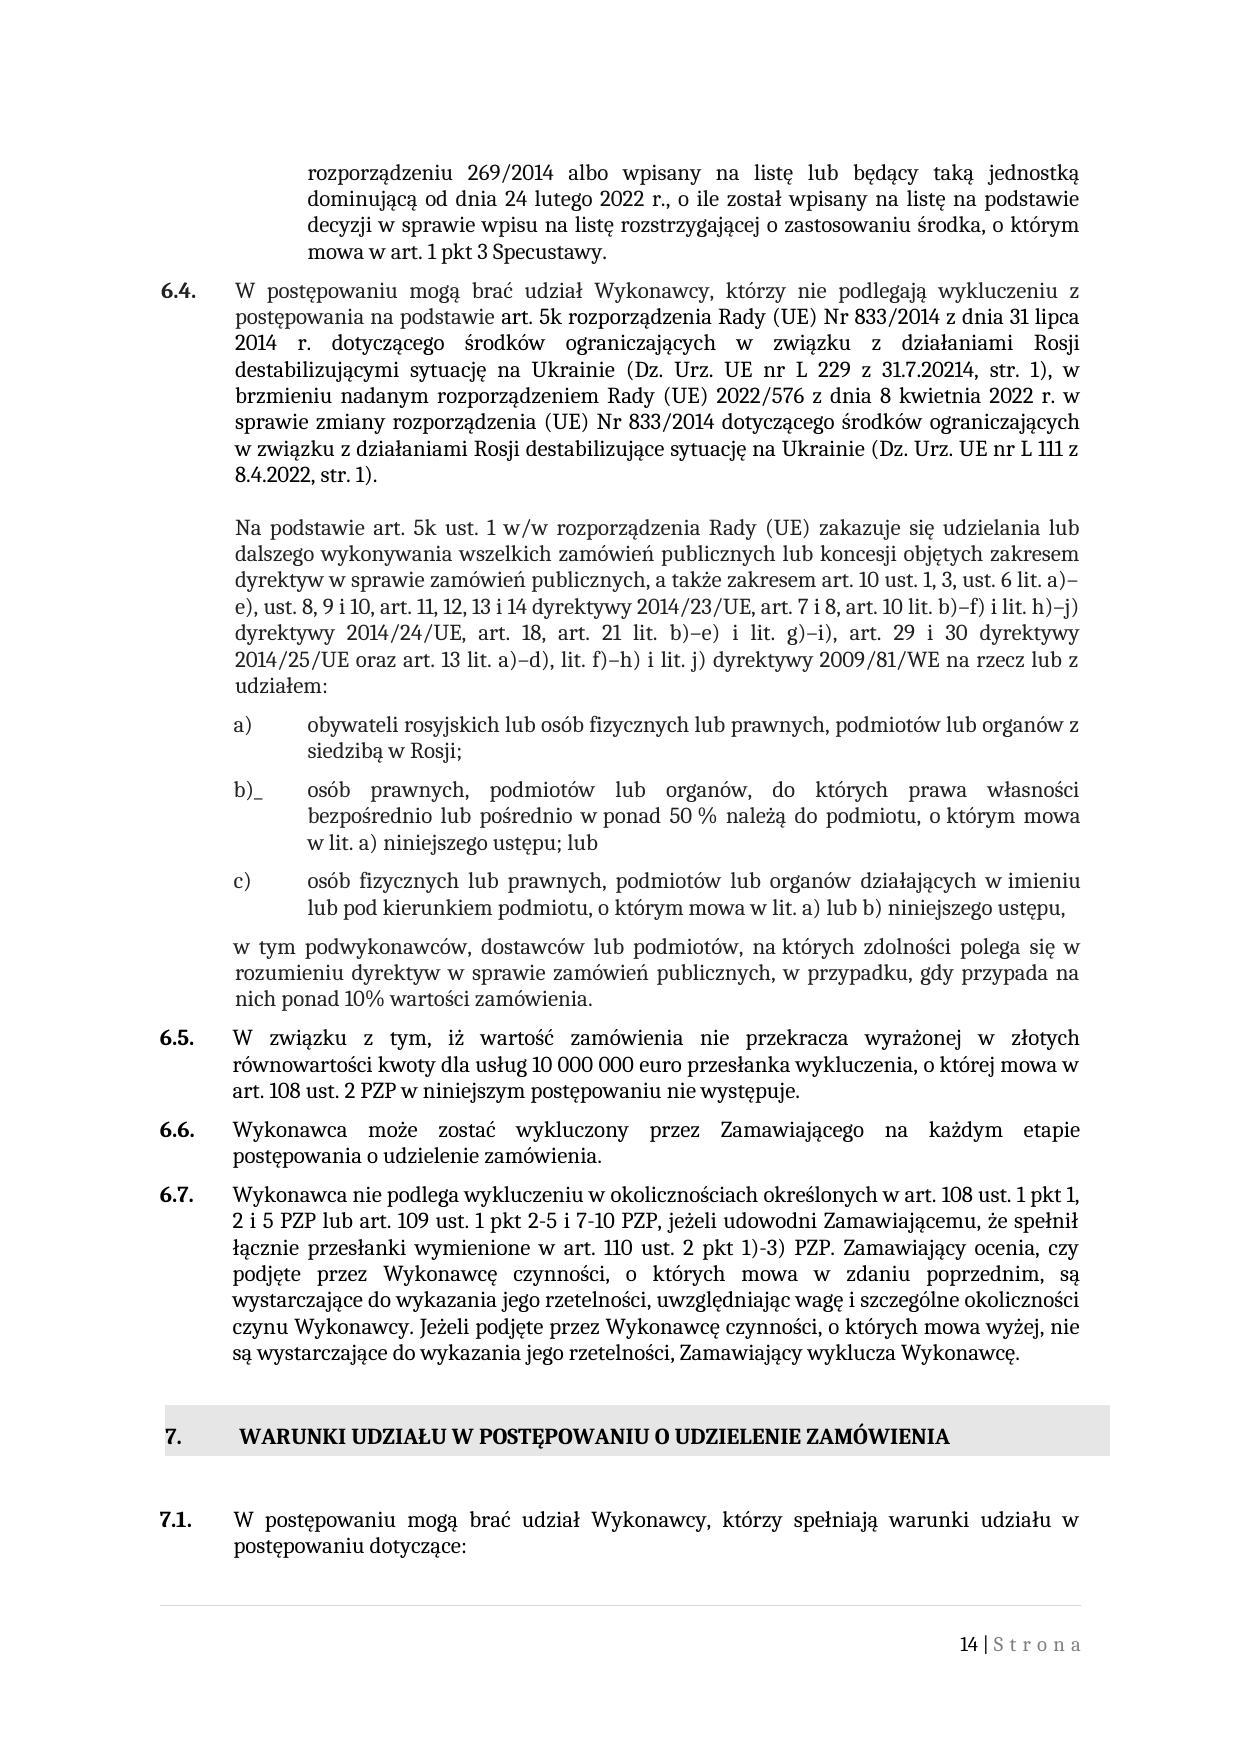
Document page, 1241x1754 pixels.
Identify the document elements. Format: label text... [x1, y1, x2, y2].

text 6.5. W związku z tym, iż wartość zamówienia nie przekracza wyrażonej w złotych równowartości kwoty dla usług 10 000 000 euro przesłanka wykluczenia, o której mowa w art. 108 ust. 2 PZP w niniejszym postępowaniu nie występuje. [159, 1025, 1081, 1104]
text c) osób fizycznych lub prawnych, podmiotów lub organów działających w imieniu lub pod kierunkiem podmiotu, o którym mowa w lit. a) lub b) niniejszego ustępu, [233, 868, 1081, 921]
text 7.1. W postępowaniu mogą brać udział Wykonawcy, którzy spełniają warunki udziału w postępowaniu dotyczące: [159, 1507, 1081, 1559]
table_header 7. WARUNKI UDZIAŁU W POSTĘPOWANIU O UDZIELENIE ZAMÓWIENIA [165, 1405, 1110, 1456]
text b)_ osób prawnych, podmiotów lub organów, do których prawa własności bezpośrednio lub pośrednio w ponad 50 % należą do podmiotu, o którym mowa w lit. a) niniejszego ustępu; lub [233, 777, 1081, 856]
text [233, 159, 1081, 265]
text 6.6. Wykonawca może zostać wykluczony przez Zamawiającego na każdym etapie postępowania o udzielenie zamówienia. [159, 1117, 1081, 1169]
text 6.7. Wykonawca nie podlega wykluczeniu w okolicznościach określonych w art. 108 ust. 1 pkt 1, 2 i 5 PZP lub art. 109 ust. 1 pkt 2-5 i 7-10 PZP, jeżeli udowodni Zamawiającemu, że spełnił łącznie przesłanki wymienione w art. 110 ust. 2 pkt 1)-3) PZP. Zamawiający ocenia, czy podjęte przez Wykonawcę czynności, o których mowa w zdaniu poprzednim, są wystarczające do wykazania jego rzetelności, uwzględniając wagę i szczególne okoliczności czynu Wykonawcy. Jeżeli podjęte przez Wykonawcę czynności, o których mowa wyżej, nie są wystarczające do wykazania jego rzetelności, Zamawiający wyklucza Wykonawcę. [159, 1182, 1081, 1366]
text a) obywateli rosyjskich lub osób fizycznych lub prawnych, podmiotów lub organów z siedzibą w Rosji; [233, 712, 1081, 764]
text w tym podwykonawców, dostawców lub podmiotów, na których zdolności polega się w rozumieniu dyrektyw w sprawie zamówień publicznych, w przypadku, gdy przypada na nich ponad 10% wartości zamówienia. [233, 933, 1081, 1013]
text 6.4. W postępowaniu mogą brać udział Wykonawcy, którzy nie podlegają wykluczeniu z postępowania na podstawie art. 5k rozporządzenia Rady (UE) Nr 833/2014 z dnia 31 lipca 2014 r. dotyczącego środków ograniczających w związku z działaniami Rosji destabilizującymi sytuację na Ukrainie (Dz. Urz. UE nr L 229 z 31.7.20214, str. 1), w brzmieniu nadanym rozporządzeniem Rady (UE) 2022/576 z dnia 8 kwietnia 2022 r. w sprawie zmiany rozporządzenia (UE) Nr 833/2014 dotyczącego środków ograniczających w związku z działaniami Rosji destabilizujące sytuację na Ukrainie (Dz. Urz. UE nr L 111 z 8.4.2022, str. 1). Na podstawie art. 5k ust. 1 w/w rozporządzenia Rady (UE) zakazuje się udzielania lub dalszego wykonywania wszelkich zamówień publicznych lub koncesji objętych zakresem dyrektyw w sprawie zamówień publicznych, a także zakresem art. 10 ust. 1, 3, ust. 6 lit. a)–e), ust. 8, 9 i 10, art. 11, 12, 13 i 14 dyrektywy 2014/23/UE, art. 7 i 8, art. 10 lit. b)–f) i lit. h)–j) dyrektywy 2014/24/UE, art. 18, art. 21 lit. b)–e) i lit. g)–i), art. 29 i 30 dyrektywy 2014/25/UE oraz art. 13 lit. a)–d), lit. f)–h) i lit. j) dyrektywy 2009/81/WE na rzecz lub z udziałem: [161, 277, 1081, 699]
